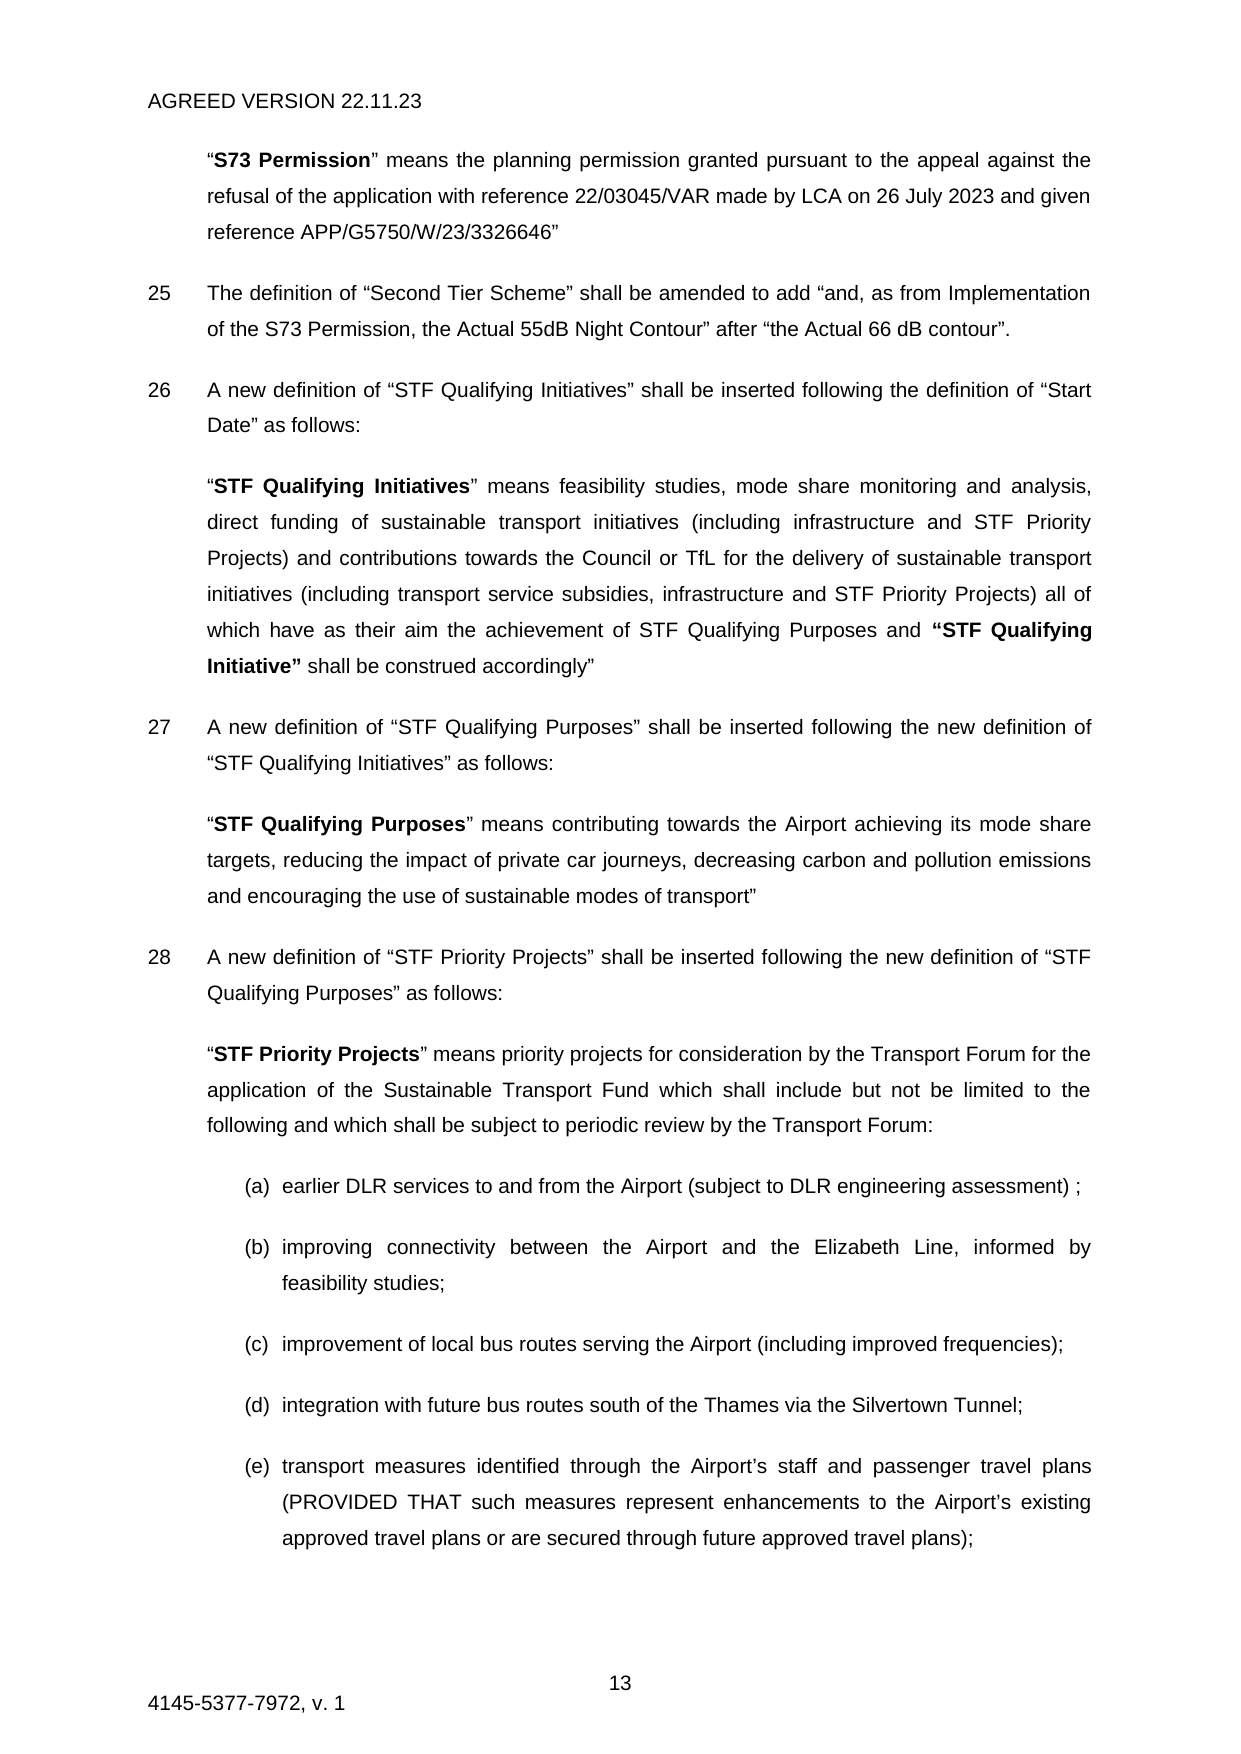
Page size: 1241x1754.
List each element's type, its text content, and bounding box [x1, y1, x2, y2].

list “STF Priority Projects” means priority projects for consideration by the Transport Forum for the application of the Sustainable Transport Fund which shall include but not be limited to the following and which shall be subject to periodic review by the Transport Forum: [207, 1041, 1092, 1137]
text A new definition of “STF Qualifying Initiatives” shall be inserted following the definition of “Start Date” as follows: [148, 377, 1092, 437]
list improving connectivity between the Airport and the Elizabeth Line, informed by feasibility studies; [244, 1235, 1092, 1295]
list “STF Qualifying Initiatives” means feasibility studies, mode share monitoring and analysis, direct funding of sustainable transport initiatives (including infrastructure and STF Priority Projects) and contributions towards the Council or TfL for the delivery of sustainable transport initiatives (including transport service subsidies, infrastructure and STF Priority Projects) all of which have as their aim the achievement of STF Qualifying Purposes and “STF Qualifying Initiative” shall be construed accordingly” [207, 474, 1092, 678]
list integration with future bus routes south of the Thames via the Silvertown Tunnel; [244, 1393, 1092, 1417]
text A new definition of “STF Priority Projects” shall be inserted following the new definition of “STF Qualifying Purposes” as follows: [148, 944, 1092, 1004]
text The definition of “Second Tier Scheme” shall be amended to add “and, as from Implementation of the S73 Permission, the Actual 55dB Night Contour” after “the Actual 66 dB contour”. [148, 281, 1092, 340]
text A new definition of “STF Qualifying Purposes” shall be inserted following the new definition of “STF Qualifying Initiatives” as follows: [148, 715, 1092, 775]
list earlier DLR services to and from the Airport (subject to DLR engineering assessment) ; [244, 1174, 1092, 1198]
list transport measures identified through the Airport’s staff and passenger travel plans (PROVIDED THAT such measures represent enhancements to the Airport’s existing approved travel plans or are secured through future approved travel plans); [244, 1454, 1092, 1550]
list “S73 Permission” means the planning permission granted pursuant to the appeal against the refusal of the application with reference 22/03045/VAR made by LCA on 26 July 2023 and given reference APP/G5750/W/23/3326646” [207, 148, 1092, 243]
list improvement of local bus routes serving the Airport (including improved frequencies); [244, 1332, 1092, 1356]
list “STF Qualifying Purposes” means contributing towards the Airport achieving its mode share targets, reducing the impact of private car journeys, decreasing carbon and pollution emissions and encouraging the use of sustainable modes of transport” [207, 812, 1092, 908]
